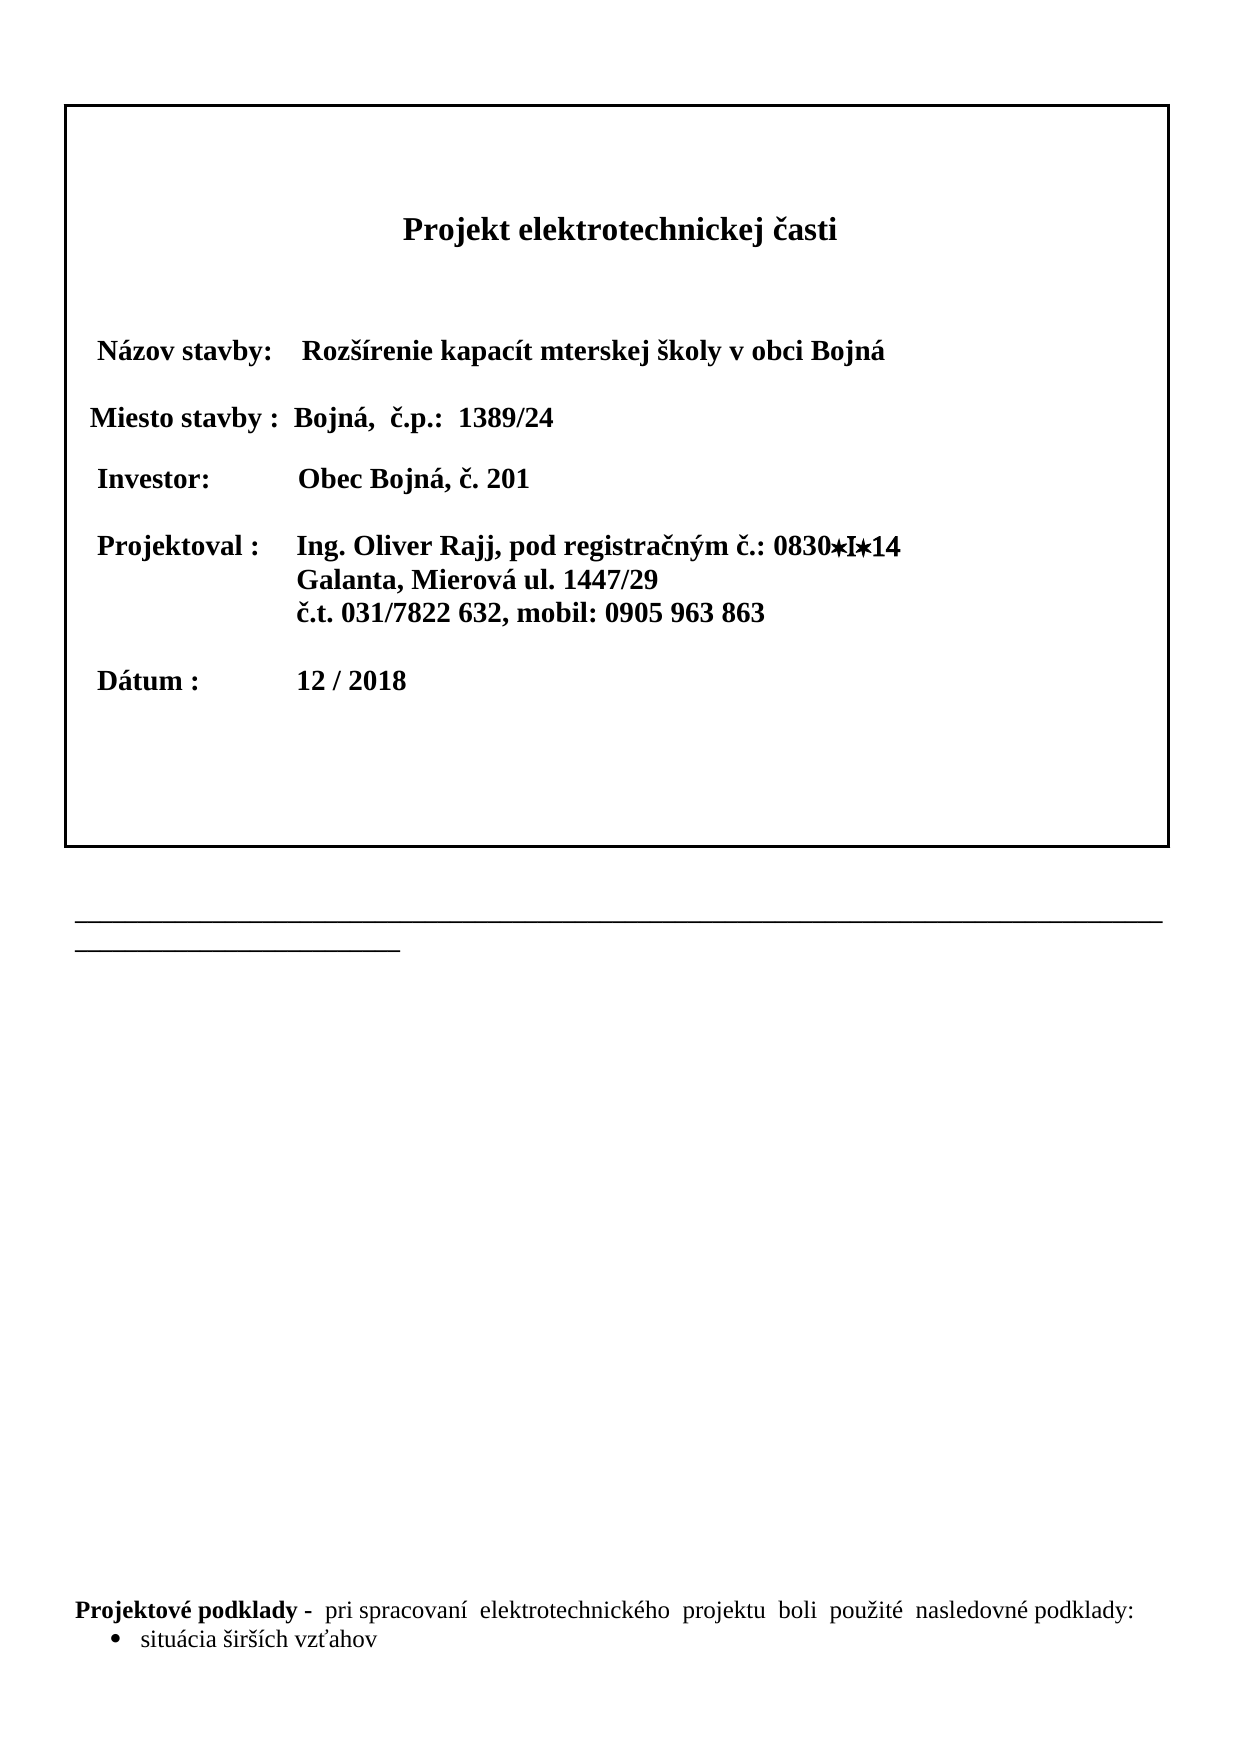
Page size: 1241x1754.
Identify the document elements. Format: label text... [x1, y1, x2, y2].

text Miesto stavby : Bojná, č.p.: 1389/24 [75, 400, 1165, 433]
list situácia širších vzťahov [111, 1624, 1165, 1653]
text Projektové podklady - pri spracovaní elektrotechnického projektu boli použité nasledovné podklady: [75, 1595, 1165, 1624]
text ––––––––––––––––––––––––––––––––––––––––––––––––––––––––––––––––––––––––––––––––––––––––––––––––––––––––––––––––– [75, 905, 1165, 963]
text Názov stavby: Rozšírenie kapacít mterskej školy v obci Bojná [75, 333, 1165, 366]
text Projekt elektrotechnickej časti [75, 209, 1165, 248]
text č.t. 031/7822 632, mobil: 0905 963 863 [75, 596, 1165, 629]
text Investor: Obec Bojná, č. 201 [75, 461, 1165, 495]
text Galanta, Mierová ul. 1447/29 [75, 562, 1165, 596]
text Dátum : 12 / 2018 [75, 663, 1165, 696]
text Projektoval : Ing. Oliver Rajj, pod registračným č.: 0830 [75, 528, 1165, 562]
